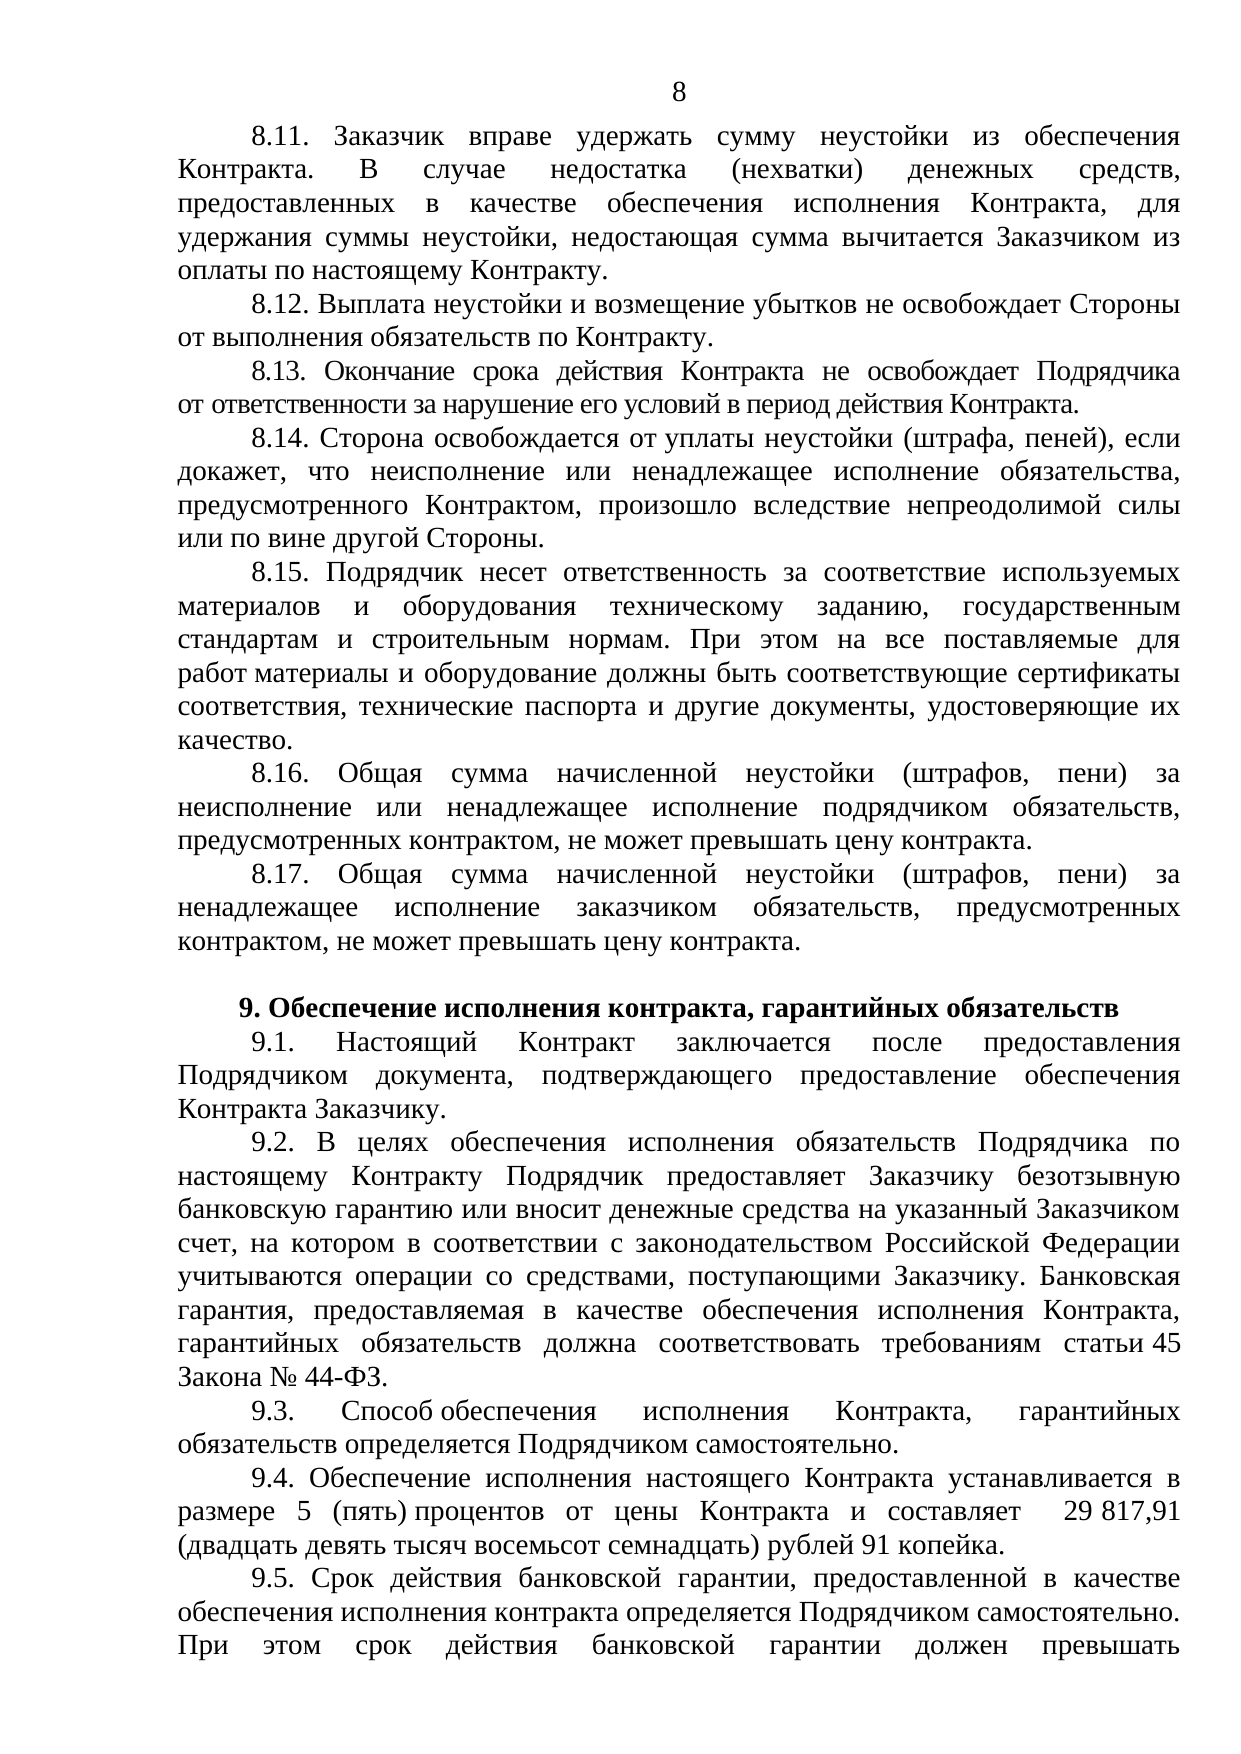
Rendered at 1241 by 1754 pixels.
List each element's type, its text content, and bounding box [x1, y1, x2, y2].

text 8.17. Общая сумма начисленной неустойки (штрафов, пени) за ненадлежащее исполнение заказчиком обязательств, предусмотренных контрактом, не может превышать цену контракта. [177, 856, 1181, 957]
text 8.15. Подрядчик несет ответственность за соответствие используемых материалов и оборудования техническому заданию, государственным стандартам и строительным нормам. При этом на все поставляемые для работ материалы и оборудование должны быть соответствующие сертификаты соответствия, технические паспорта и другие документы, удостоверяющие их качество. [177, 554, 1181, 755]
text 8.12. Выплата неустойки и возмещение убытков не освобождает Стороны от выполнения обязательств по Контракту. [177, 286, 1181, 353]
text 8.14. Сторона освобождается от уплаты неустойки (штрафа, пеней), если докажет, что неисполнение или ненадлежащее исполнение обязательства, предусмотренного Контрактом, произошло вследствие непреодолимой силы или по вине другой Стороны. [177, 420, 1181, 554]
text 8.13. Окончание срока действия Контракта не освобождает Подрядчика от ответственности за нарушение его условий в период действия Контракта. [177, 353, 1181, 420]
text 9.1. Настоящий Контракт заключается после предоставления Подрядчиком документа, подтверждающего предоставление обеспечения Контракта Заказчику. [177, 1024, 1181, 1124]
text 9. Обеспечение исполнения контракта, гарантийных обязательств [177, 990, 1181, 1024]
text 8.11. Заказчик вправе удержать сумму неустойки из обеспечения Контракта. В случае недостатка (нехватки) денежных средств, предоставленных в качестве обеспечения исполнения Контракта, для удержания суммы неустойки, недостающая сумма вычитается Заказчиком из оплаты по настоящему Контракту. [177, 118, 1181, 286]
text 9.2. В целях обеспечения исполнения обязательств Подрядчика по настоящему Контракту Подрядчик предоставляет Заказчику безотзывную банковскую гарантию или вносит денежные средства на указанный Заказчиком счет, на котором в соответствии с законодательством Российской Федерации учитываются операции со средствами, поступающими Заказчику. Банковская гарантия, предоставляемая в качестве обеспечения исполнения Контракта, гарантийных обязательств должна соответствовать требованиям статьи 45 Закона № 44-ФЗ. [177, 1124, 1181, 1393]
text 9.3. Способ обеспечения исполнения Контракта, гарантийных обязательств определяется Подрядчиком самостоятельно. [177, 1393, 1181, 1460]
text 9.4. Обеспечение исполнения настоящего Контракта устанавливается в размере 5 (пять) процентов от цены Контракта и составляет 29 817,91 (двадцать девять тысяч восемьсот семнадцать) рублей 91 копейка. [177, 1460, 1181, 1560]
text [177, 1560, 1181, 1661]
text 8.16. Общая сумма начисленной неустойки (штрафов, пени) за неисполнение или ненадлежащее исполнение подрядчиком обязательств, предусмотренных контрактом, не может превышать цену контракта. [177, 755, 1181, 856]
